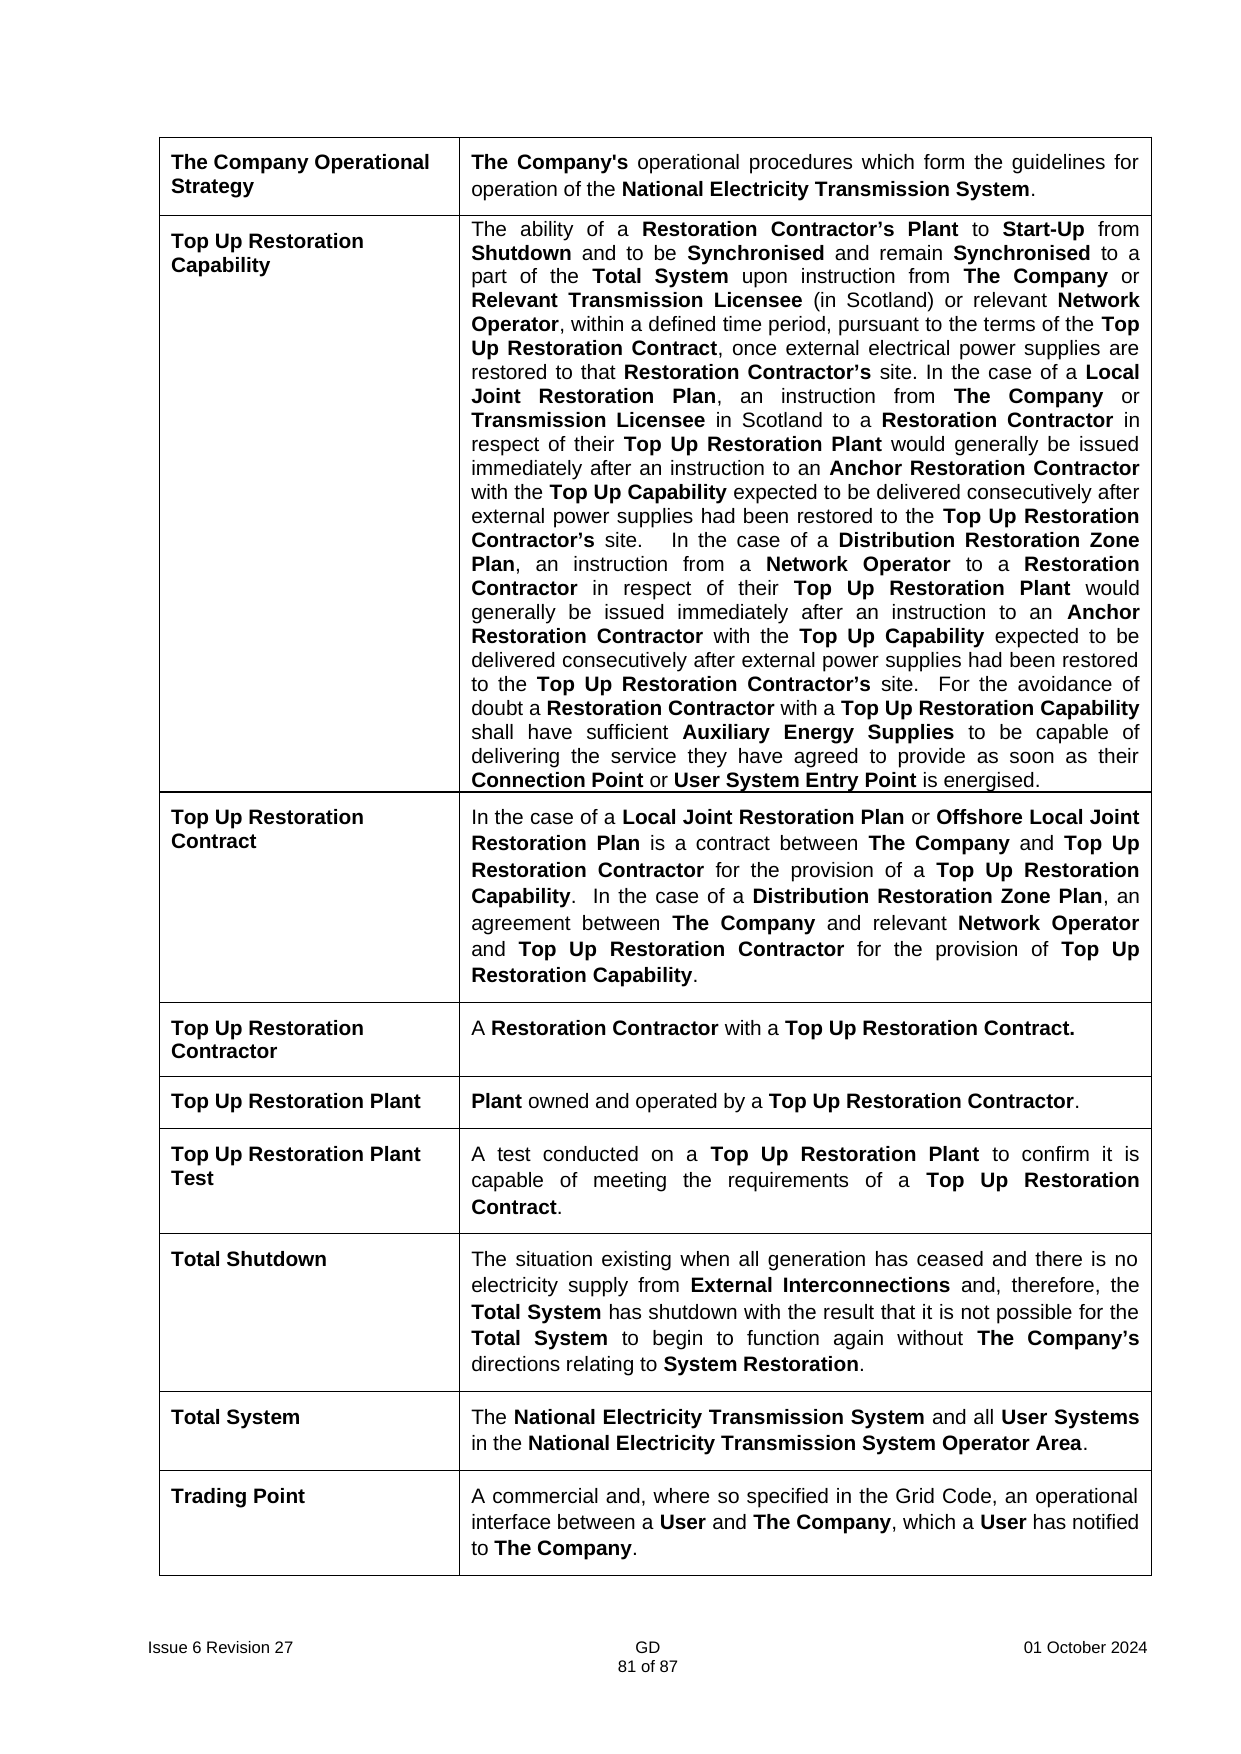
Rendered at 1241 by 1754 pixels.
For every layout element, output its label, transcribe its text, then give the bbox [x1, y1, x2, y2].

table_cell The ability of a Restoration Contractor’s Plant to Start-Up from Shutdown and to be Synchronised and remain Synchronised to a part of the Total System upon instruction from The Company or Relevant Transmission Licensee (in Scotland) or relevant Network Operator, within a defined time period, pursuant to the terms of the Top Up Restoration Contract, once external electrical power supplies are restored to that Restoration Contractor’s site. In the case of a Local Joint Restoration Plan, an instruction from The Company or Transmission Licensee in Scotland to a Restoration Contractor in respect of their Top Up Restoration Plant would generally be issued immediately after an instruction to an Anchor Restoration Contractor with the Top Up Capability expected to be delivered consecutively after external power supplies had been restored to the Top Up Restoration Contractor’s site. In the case of a Distribution Restoration Zone Plan, an instruction from a Network Operator to a Restoration Contractor in respect of their Top Up Restoration Plant would generally be issued immediately after an instruction to an Anchor Restoration Contractor with the Top Up Capability expected to be delivered consecutively after external power supplies had been restored to the Top Up Restoration Contractor’s site. For the avoidance of doubt a Restoration Contractor with a Top Up Restoration Capability shall have sufficient Auxiliary Energy Supplies to be capable of delivering the service they have agreed to provide as soon as their Connection Point or User System Entry Point is energised. [460, 216, 1151, 791]
table_cell In the case of a Local Joint Restoration Plan or Offshore Local Joint Restoration Plan is a contract between The Company and Top Up Restoration Contractor for the provision of a Top Up Restoration Capability. In the case of a Distribution Restoration Zone Plan, an agreement between The Company and relevant Network Operator and Top Up Restoration Contractor for the provision of Top Up Restoration Capability. [460, 793, 1151, 1002]
table_cell Total Shutdown [160, 1234, 459, 1391]
table_cell A Restoration Contractor with a Top Up Restoration Contract. [460, 1003, 1151, 1076]
table_cell The Company Operational Strategy [160, 138, 459, 215]
table_cell The Company's operational procedures which form the guidelines for operation of the National Electricity Transmission System. [460, 138, 1151, 215]
table_cell Top Up Restoration Contract [160, 793, 459, 1002]
table_cell Plant owned and operated by a Top Up Restoration Contractor. [460, 1077, 1151, 1128]
table_cell The National Electricity Transmission System and all User Systems in the National Electricity Transmission System Operator Area. [460, 1392, 1151, 1470]
table_cell A commercial and, where so specified in the Grid Code, an operational interface between a User and The Company, which a User has notified to The Company. [460, 1471, 1151, 1575]
table_cell A test conducted on a Top Up Restoration Plant to confirm it is capable of meeting the requirements of a Top Up Restoration Contract. [460, 1129, 1151, 1233]
table_cell Top Up Restoration Plant [160, 1077, 459, 1128]
table_cell Top Up Restoration Contractor [160, 1003, 459, 1076]
table_cell Trading Point [160, 1471, 459, 1575]
table_cell The situation existing when all generation has ceased and there is no electricity supply from External Interconnections and, therefore, the Total System has shutdown with the result that it is not possible for the Total System to begin to function again without The Company’s directions relating to System Restoration. [460, 1234, 1151, 1391]
table_cell Total System [160, 1392, 459, 1470]
table_cell Top Up Restoration Capability [160, 216, 459, 791]
table_cell Top Up Restoration Plant Test [160, 1129, 459, 1233]
